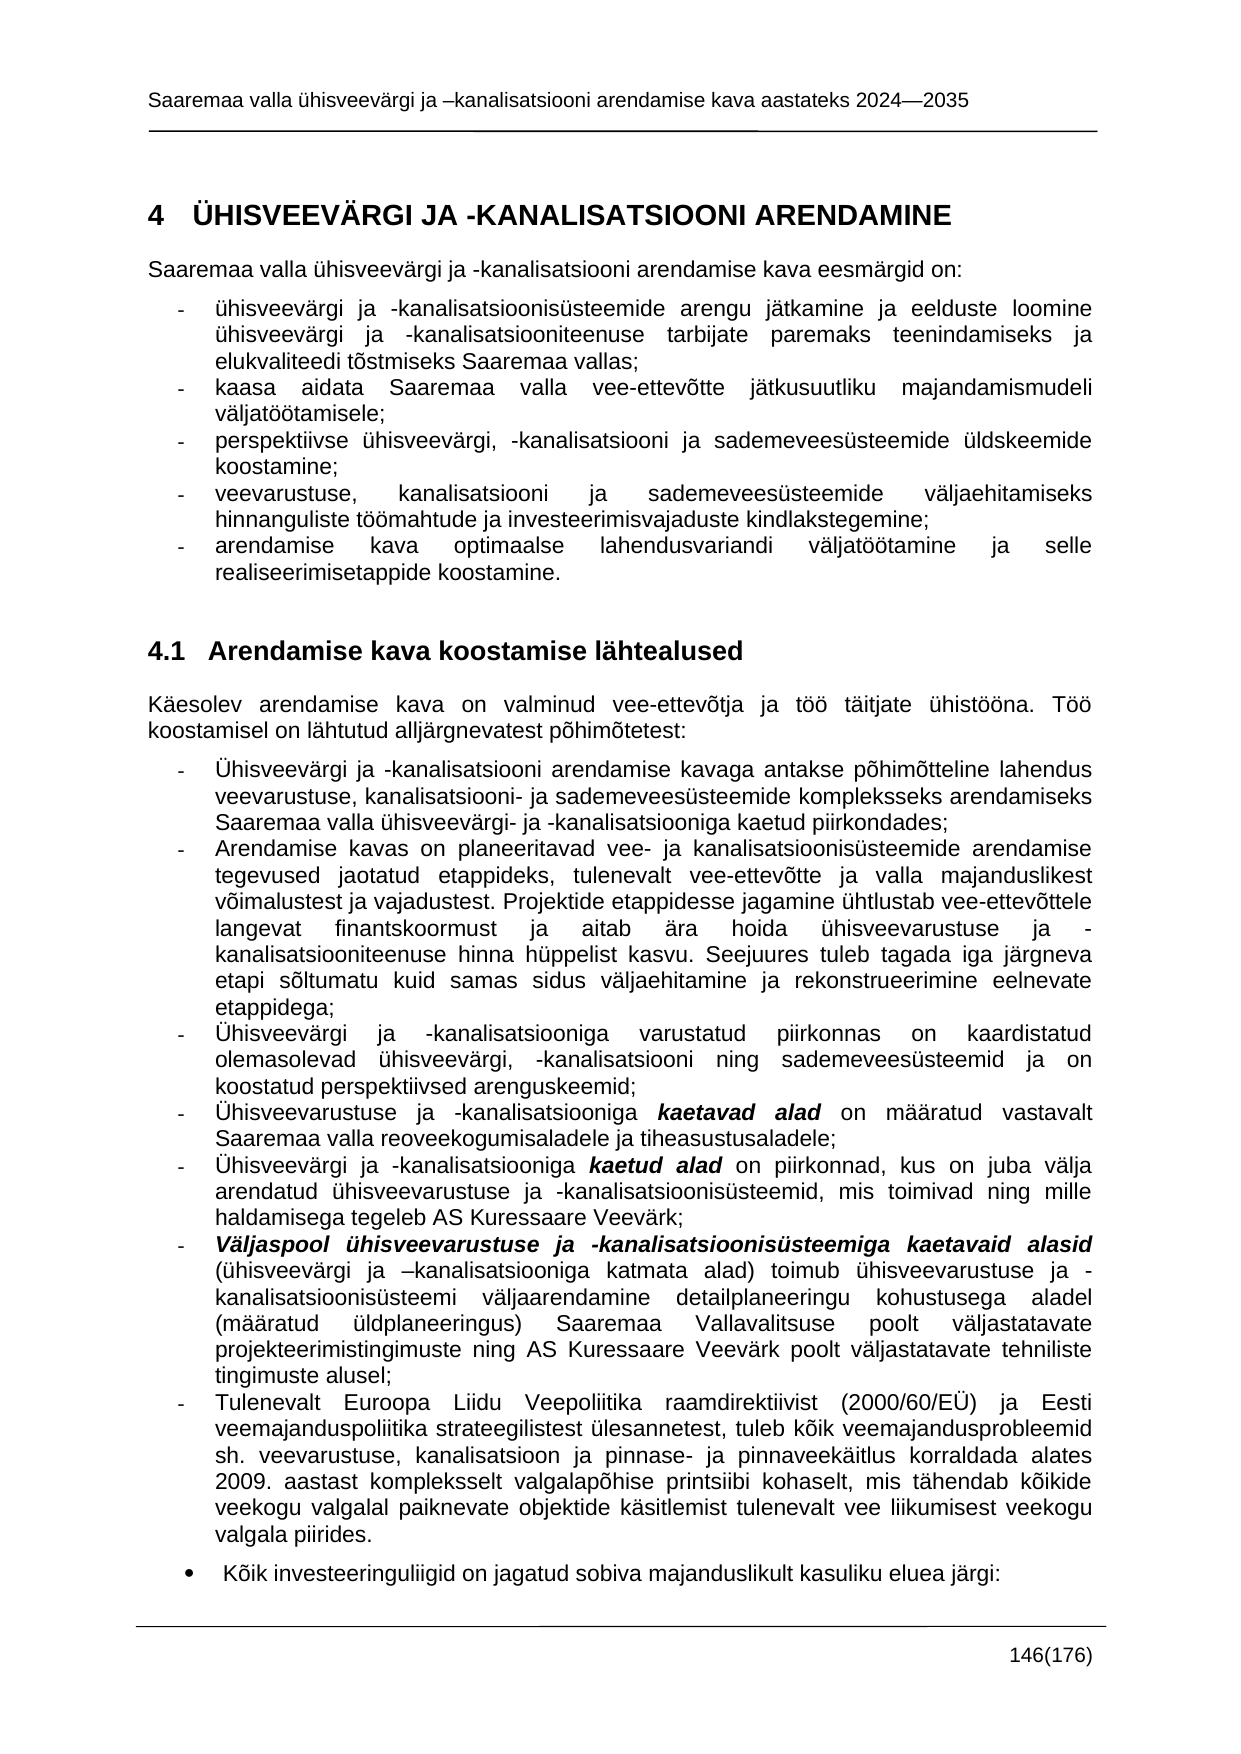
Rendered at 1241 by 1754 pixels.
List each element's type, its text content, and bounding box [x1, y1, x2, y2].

list Ühisveevärgi ja -kanalisatsiooni arendamise kavaga antakse põhimõtteline lahendus veevarustuse, kanalisatsiooni- ja sademeveesüsteemide kompleksseks arendamiseks Saaremaa valla ühisveevärgi- ja -kanalisatsiooniga kaetud piirkondades; [177, 756, 1093, 835]
list Arendamise kavas on planeeritavad vee- ja kanalisatsioonisüsteemide arendamise tegevused jaotatud etappideks, tulenevalt vee-ettevõtte ja valla majanduslikest võimalustest ja vajadustest. Projektide etappidesse jagamine ühtlustab vee-ettevõttele langevat finantskoormust ja aitab ära hoida ühisveevarustuse ja -kanalisatsiooniteenuse hinna hüppelist kasvu. Seejuures tuleb tagada iga järgneva etapi sõltumatu kuid samas sidus väljaehitamine ja rekonstrueerimine eelnevate etappidega; [177, 835, 1093, 1020]
list Ühisveevärgi ja -kanalisatsiooniga varustatud piirkonnas on kaardistatud olemasolevad ühisveevärgi, -kanalisatsiooni ning sademeveesüsteemid ja on koostatud perspektiivsed arenguskeemid; [177, 1020, 1093, 1099]
list Tulenevalt Euroopa Liidu Veepoliitika raamdirektiivist (2000/60/EÜ) ja Eesti veemajanduspoliitika strateegilistest ülesannetest, tuleb kõik veemajandusprobleemid sh. veevarustuse, kanalisatsioon ja pinnase- ja pinnaveekäitlus korraldada alates 2009. aastast kompleksselt valgalapõhise printsiibi kohaselt, mis tähendab kõikide veekogu valgalal paiknevate objektide käsitlemist tulenevalt vee liikumisest veekogu valgala piirides. [177, 1389, 1093, 1547]
list Väljaspool ühisveevarustuse ja -kanalisatsioonisüsteemiga kaetavaid alasid (ühisveevärgi ja –kanalisatsiooniga katmata alad) toimub ühisveevarustuse ja -kanalisatsioonisüsteemi väljaarendamine detailplaneeringu kohustusega aladel (määratud üldplaneeringus) Saaremaa Vallavalitsuse poolt väljastatavate projekteerimistingimuste ning AS Kuressaare Veevärk poolt väljastatavate tehniliste tingimuste alusel; [177, 1231, 1093, 1389]
subtitle ÜHISVEEVÄRGI JA -KANALISATSIOONI ARENDAMINE [148, 198, 1093, 231]
list Kõik investeeringuliigid on jagatud sobiva majanduslikult kasuliku eluea järgi: [185, 1559, 1093, 1586]
list veevarustuse, kanalisatsiooni ja sademeveesüsteemide väljaehitamiseks hinnanguliste töömahtude ja investeerimisvajaduste kindlakstegemine; [177, 479, 1093, 532]
subtitle Arendamise kava koostamise lähtealused [148, 635, 1093, 666]
list perspektiivse ühisveevärgi, -kanalisatsiooni ja sademeveesüsteemide üldskeemide koostamine; [177, 427, 1093, 479]
list kaasa aidata Saaremaa valla vee-ettevõtte jätkusuutliku majandamismudeli väljatöötamisele; [177, 374, 1093, 427]
list arendamise kava optimaalse lahendusvariandi väljatöötamine ja selle realiseerimisetappide koostamine. [177, 532, 1093, 585]
text Käesolev arendamise kava on valminud vee-ettevõtja ja töö täitjate ühistööna. Töö koostamisel on lähtutud alljärgnevatest põhimõtetest: [148, 691, 1093, 744]
list Ühisveevarustuse ja -kanalisatsiooniga kaetavad alad on määratud vastavalt Saaremaa valla reoveekogumisaladele ja tiheasustusaladele; [177, 1099, 1093, 1152]
list Ühisveevärgi ja -kanalisatsiooniga kaetud alad on piirkonnad, kus on juba välja arendatud ühisveevarustuse ja -kanalisatsioonisüsteemid, mis toimivad ning mille haldamisega tegeleb AS Kuressaare Veevärk; [177, 1152, 1093, 1231]
list ühisveevärgi ja -kanalisatsioonisüsteemide arengu jätkamine ja eelduste loomine ühisveevärgi ja -kanalisatsiooniteenuse tarbijate paremaks teenindamiseks ja elukvaliteedi tõstmiseks Saaremaa vallas; [177, 295, 1093, 374]
text Saaremaa valla ühisveevärgi ja -kanalisatsiooni arendamise kava eesmärgid on: [148, 256, 1093, 282]
